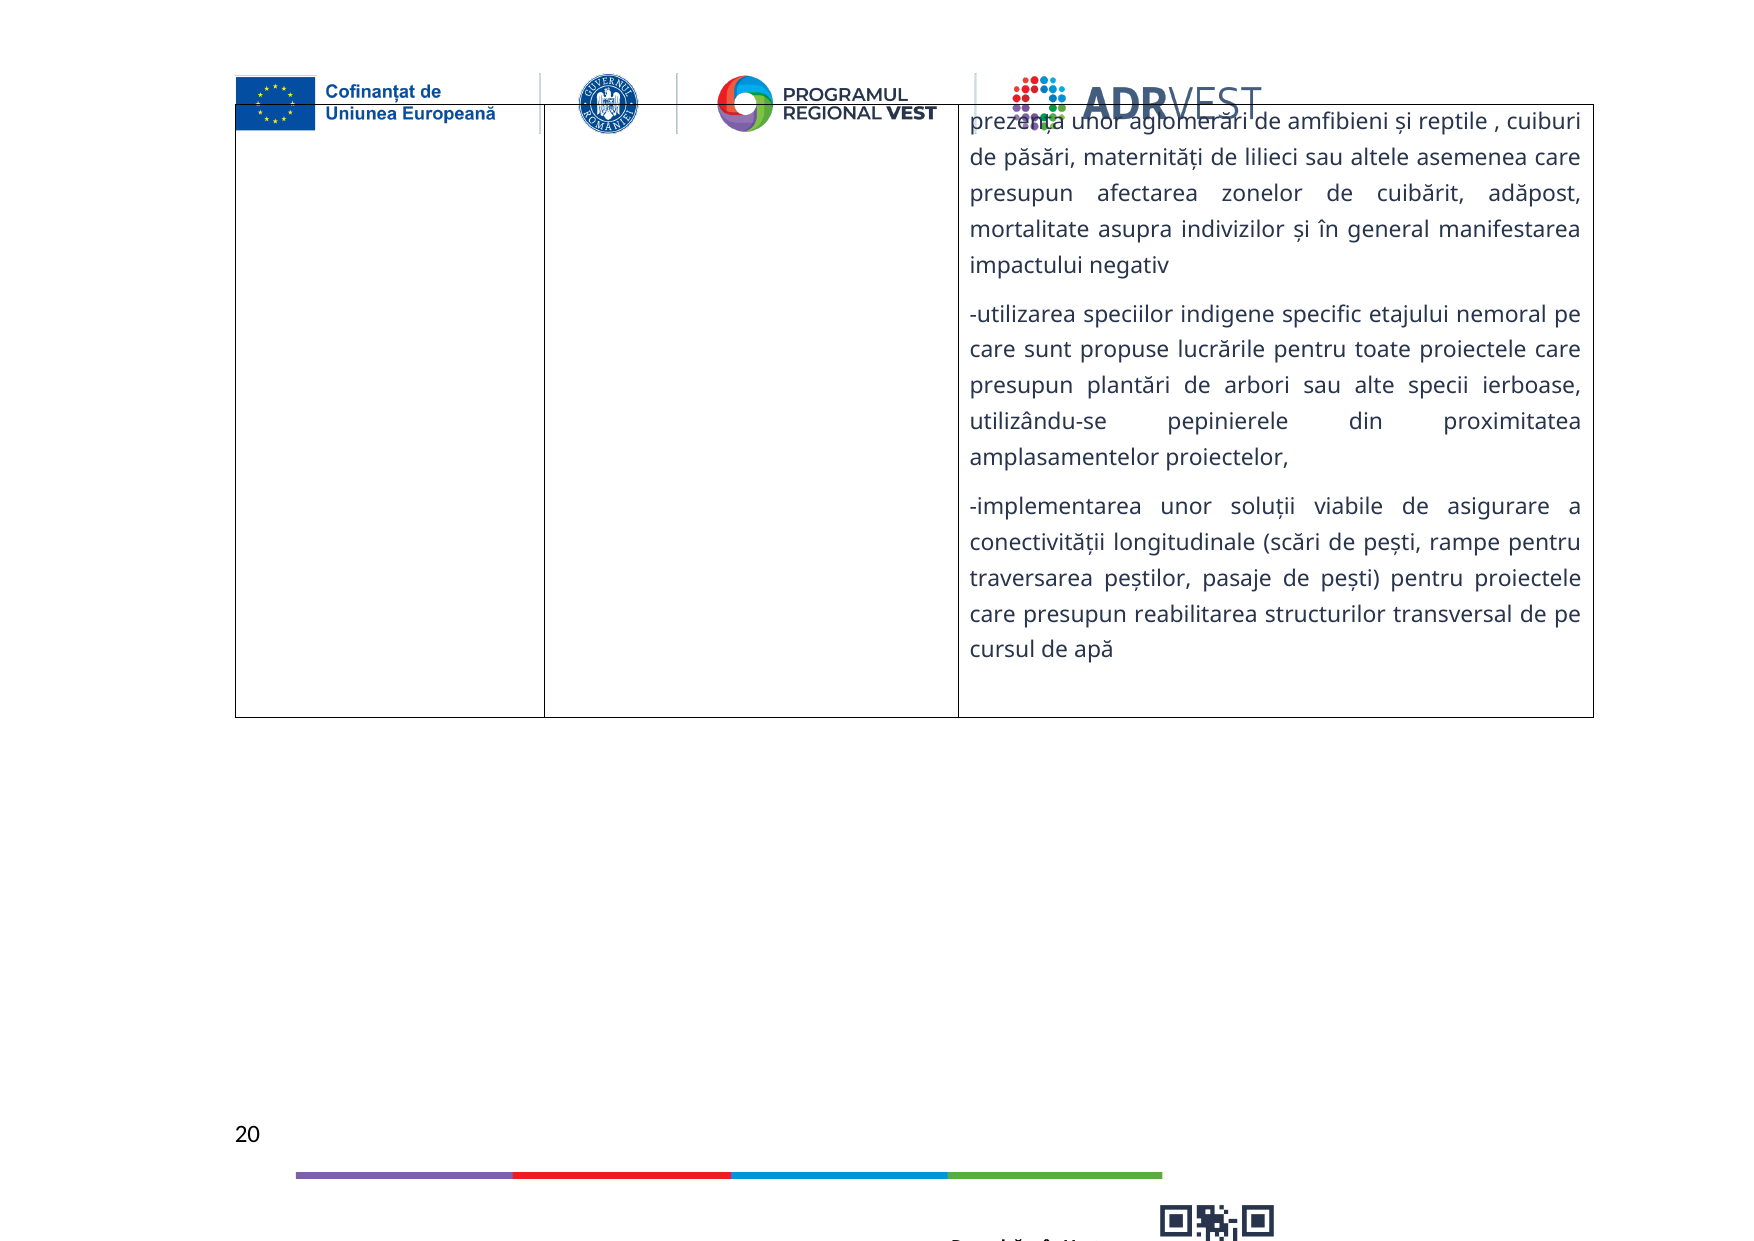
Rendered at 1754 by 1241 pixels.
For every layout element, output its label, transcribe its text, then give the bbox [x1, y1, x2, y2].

picture [1151, 1196, 1283, 1241]
picture [234, 73, 1262, 104]
